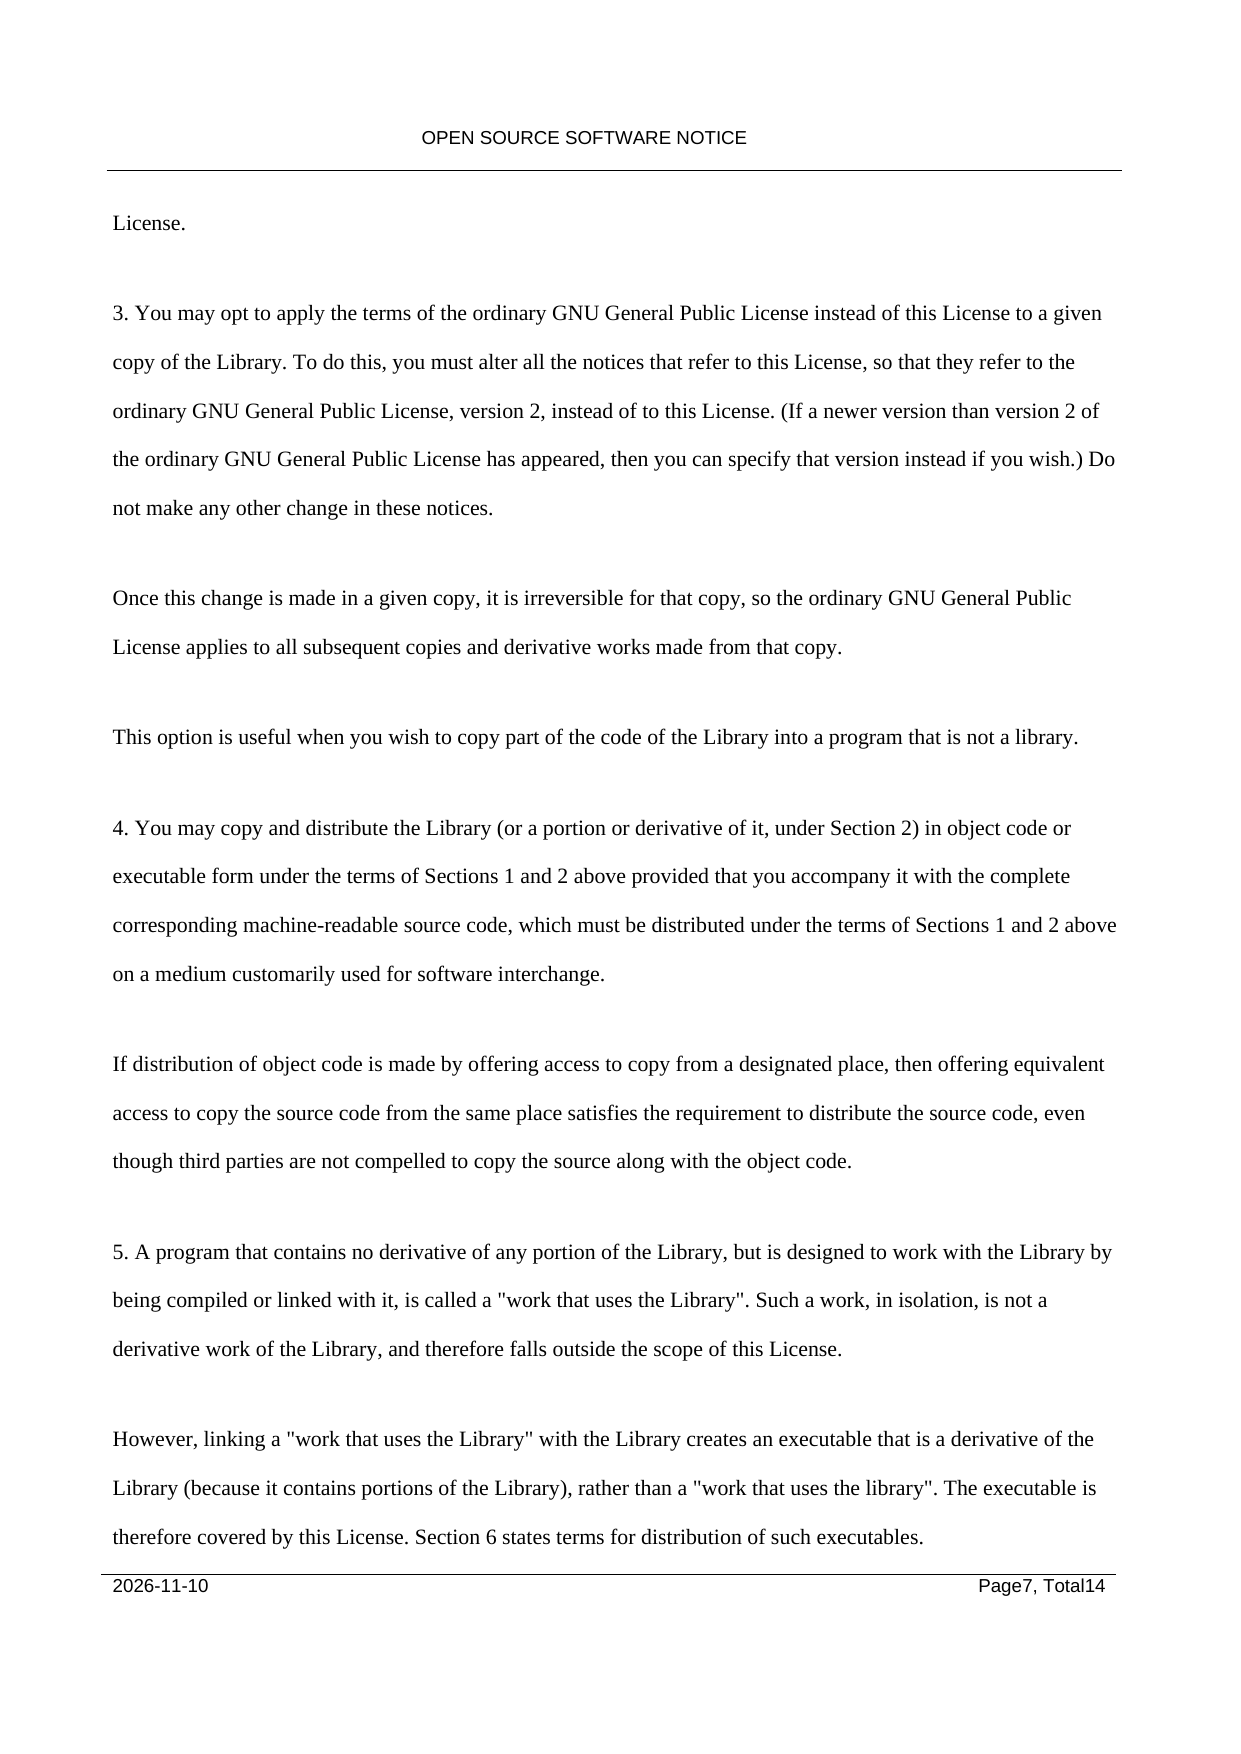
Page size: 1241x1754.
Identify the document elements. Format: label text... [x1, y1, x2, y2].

text Once this change is made in a given copy, it is irreversible for that copy, so the ordinary GNU General Public License applies to all subsequent copies and derivative works made from that copy. [112, 582, 1128, 663]
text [112, 206, 1128, 239]
text 5. A program that contains no derivative of any portion of the Library, but is designed to work with the Library by being compiled or linked with it, is called a "work that uses the Library". Such a work, in isolation, is not a derivative work of the Library, and therefore falls outside the scope of this License. [112, 1235, 1128, 1365]
text 3. You may opt to apply the terms of the ordinary GNU General Public License instead of this License to a given copy of the Library. To do this, you must alter all the notices that refer to this License, so that they refer to the ordinary GNU General Public License, version 2, instead of to this License. (If a newer version than version 2 of the ordinary GNU General Public License has appeared, then you can specify that version instead if you wish.) Do not make any other change in these notices. [112, 297, 1128, 524]
text However, linking a "work that uses the Library" with the Library creates an executable that is a derivative of the Library (because it contains portions of the Library), rather than a "work that uses the library". The executable is therefore covered by this License. Section 6 states terms for distribution of such executables. [112, 1423, 1128, 1553]
text This option is useful when you wish to copy part of the code of the Library into a program that is not a library. [112, 721, 1128, 753]
text If distribution of object code is made by offering access to copy from a designated place, then offering equivalent access to copy the source code from the same place satisfies the requirement to distribute the source code, even though third parties are not compelled to copy the source along with the object code. [112, 1047, 1128, 1177]
text 4. You may copy and distribute the Library (or a portion or derivative of it, under Section 2) in object code or executable form under the terms of Sections 1 and 2 above provided that you accompany it with the complete corresponding machine-readable source code, which must be distributed under the terms of Sections 1 and 2 above on a medium customarily used for software interchange. [112, 811, 1128, 990]
